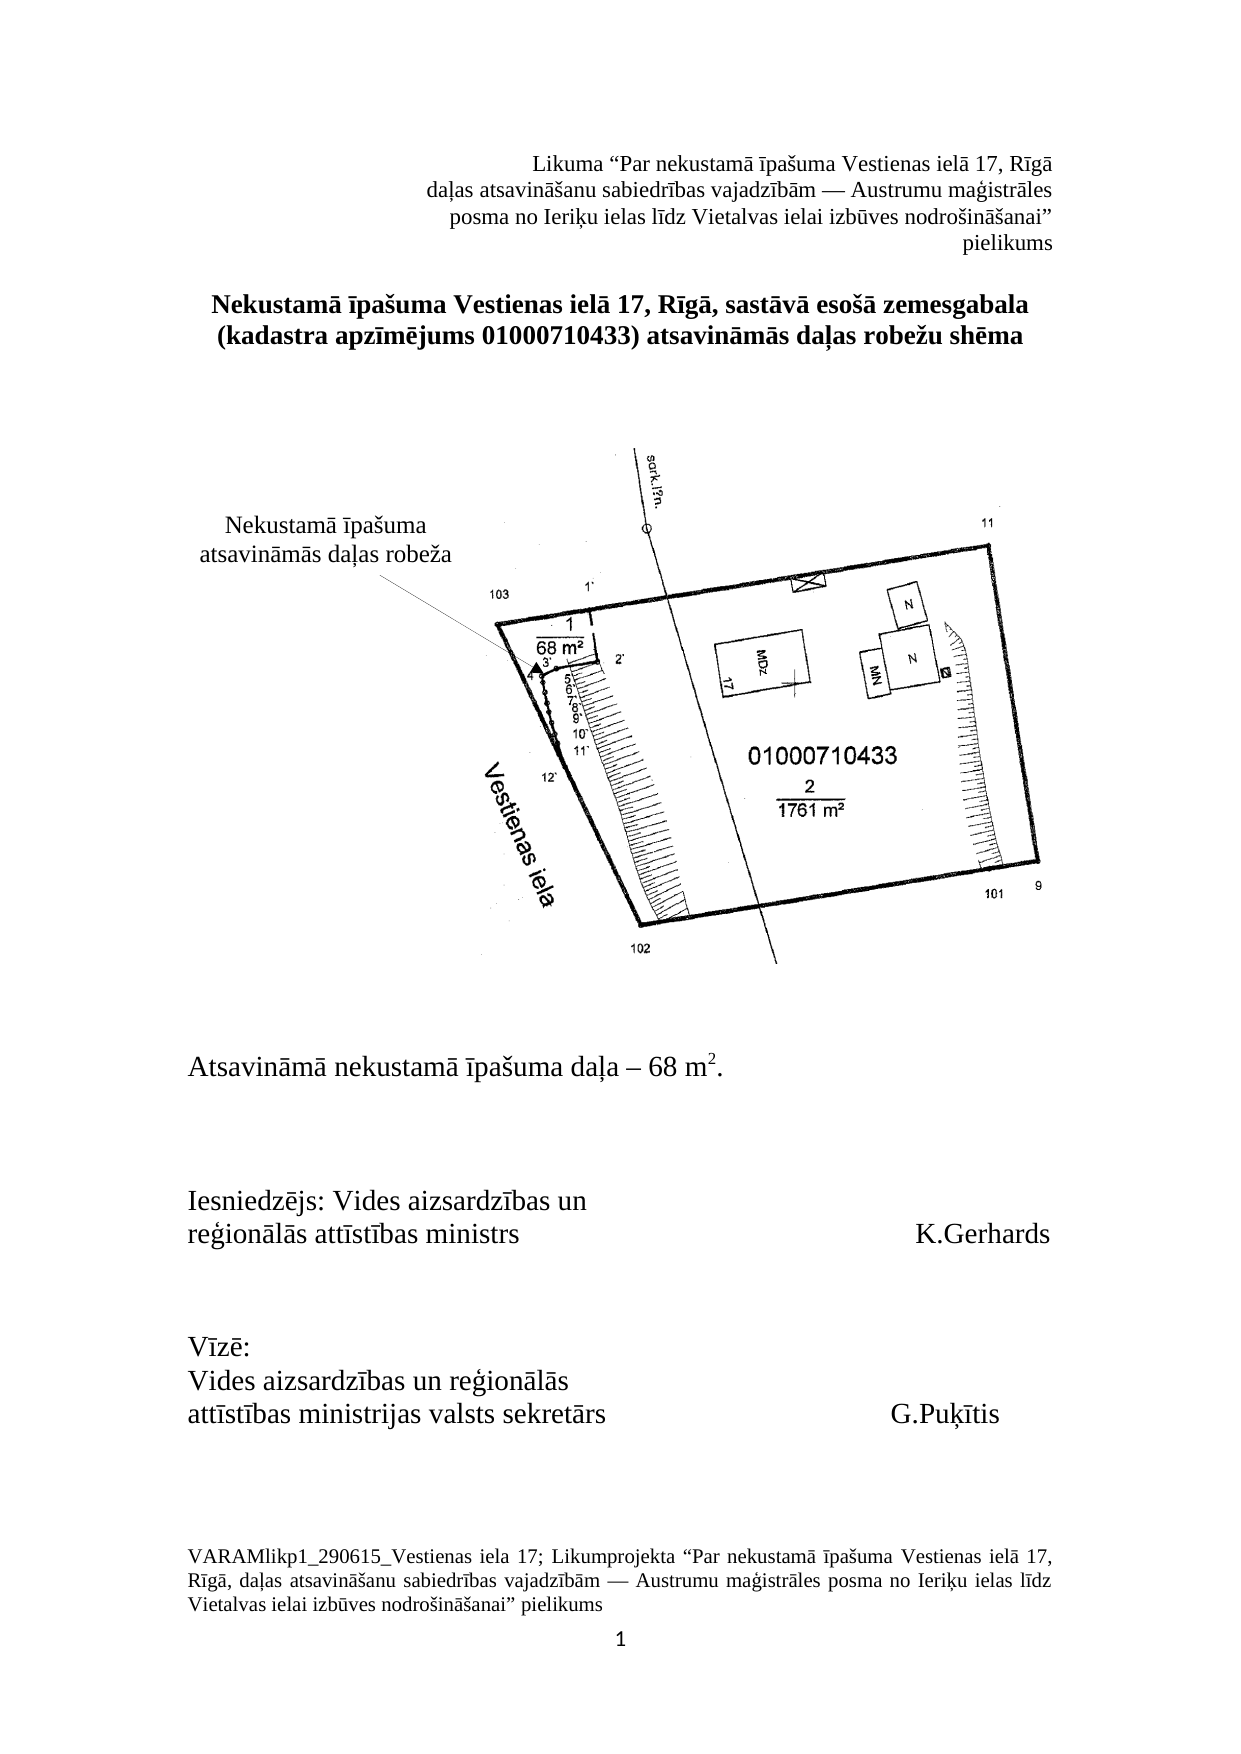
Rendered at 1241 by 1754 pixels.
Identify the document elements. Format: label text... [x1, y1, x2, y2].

text reģionālās attīstības ministrs K.Gerhards [187, 1216, 1053, 1283]
text Vides aizsardzības un reģionālās [187, 1363, 1053, 1397]
text daļas atsavināšanu sabiedrības vajadzībām — Austrumu maģistrāles [187, 176, 1053, 203]
text posma no Ieriķu ielas līdz Vietalvas ielai izbūves nodrošināšanai” [187, 203, 1053, 229]
text pielikums [187, 229, 1053, 255]
text Iesniedzējs: Vides aizsardzības un [187, 1183, 1053, 1216]
text attīstības ministrijas valsts sekretārs G.Puķītis [187, 1397, 1053, 1430]
text Atsavināmā nekustamā īpašuma daļa – 68 m2. [187, 1049, 1053, 1082]
text Likuma “Par nekustamā īpašuma Vestienas ielā 17, Rīgā [187, 150, 1053, 176]
text Vīzē: [187, 1329, 1053, 1363]
text Nekustamā īpašuma Vestienas ielā 17, Rīgā, sastāvā esošā zemesgabala (kadastra apzīmējums 01000710433) atsavināmās daļas robežu shēma [187, 288, 1053, 350]
